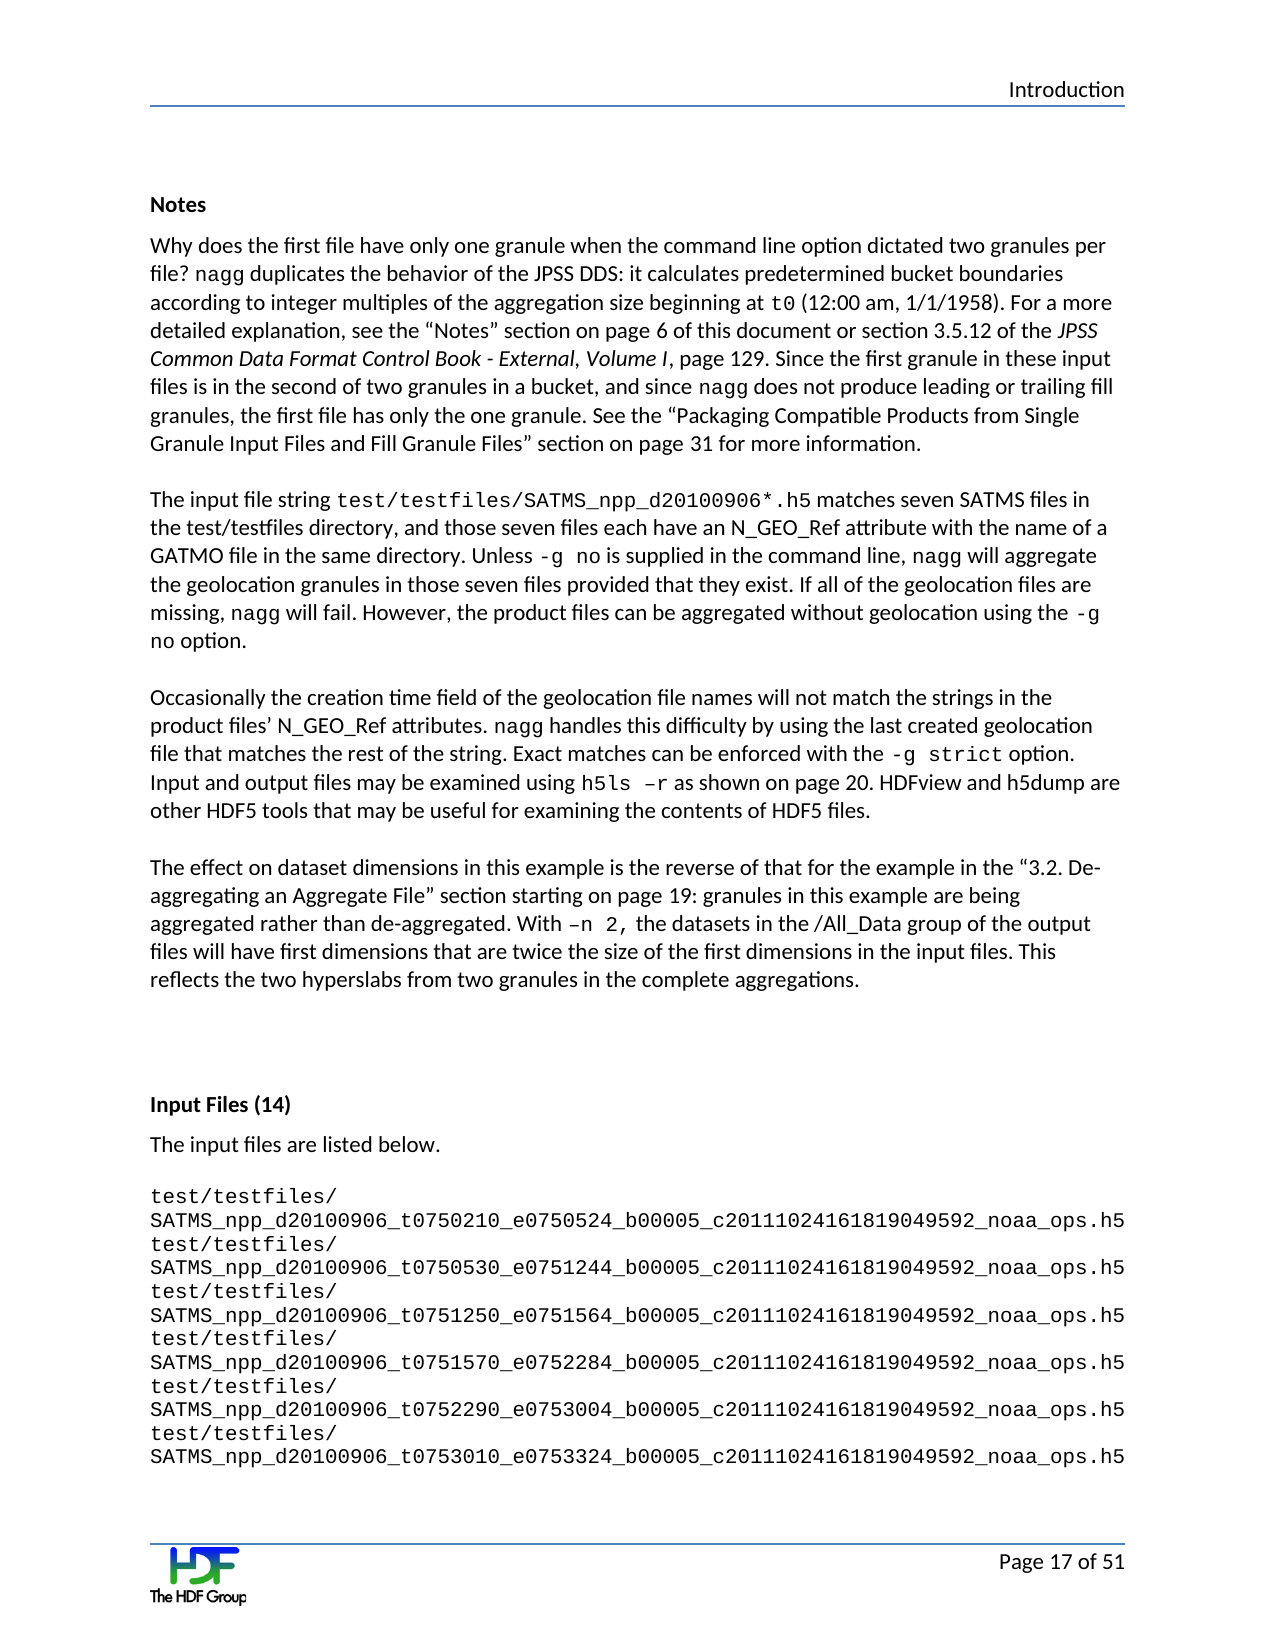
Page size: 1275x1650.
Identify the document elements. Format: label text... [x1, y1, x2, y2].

text test/testfiles/SATMS_npp_d20100906_t0752290_e0753004_b00005_c20111024161819049592_noaa_ops.h5 [150, 1376, 1125, 1423]
text The effect on dataset dimensions in this example is the reverse of that for the example in the “3.2. De-aggregating an Aggregate File” section starting on page 19: granules in this example are being aggregated rather than de-aggregated. With –n 2, the datasets in the /All_Data group of the output files will have first dimensions that are twice the size of the first dimensions in the input files. This reflects the two hyperslabs from two granules in the complete aggregations. [150, 853, 1125, 993]
text The input files are listed below. [150, 1130, 1125, 1158]
text Occasionally the creation time field of the geolocation file names will not match the strings in the product files’ N_GEO_Ref attributes. nagg handles this difficulty by using the last created geolocation file that matches the rest of the string. Exact matches can be enforced with the -g strict option. [150, 683, 1125, 768]
text Input and output files may be examined using h5ls –r as shown on page 20. HDFview and h5dump are other HDF5 tools that may be useful for examining the contents of HDF5 files. [150, 768, 1125, 825]
text The input file string test/testfiles/SATMS_npp_d20100906*.h5 matches seven SATMS files in the test/testfiles directory, and those seven files each have an N_GEO_Ref attribute with the name of a GATMO file in the same directory. Unless -g no is supplied in the command line, nagg will aggregate the geolocation granules in those seven files provided that they exist. If all of the geolocation files are missing, nagg will fail. However, the product files can be aggregated without geolocation using the -g no option. [150, 485, 1125, 655]
text test/testfiles/SATMS_npp_d20100906_t0750210_e0750524_b00005_c20111024161819049592_noaa_ops.h5 [150, 1186, 1125, 1234]
subtitle Input Files (14) [150, 1090, 1125, 1118]
text test/testfiles/SATMS_npp_d20100906_t0751250_e0751564_b00005_c20111024161819049592_noaa_ops.h5 [150, 1281, 1125, 1328]
text test/testfiles/SATMS_npp_d20100906_t0753010_e0753324_b00005_c20111024161819049592_noaa_ops.h5 [150, 1423, 1125, 1470]
text Why does the first file have only one granule when the command line option dictated two granules per file? nagg duplicates the behavior of the JPSS DDS: it calculates predetermined bucket boundaries according to integer multiples of the aggregation size beginning at t0 (12:00 am, 1/1/1958). For a more detailed explanation, see the “Notes” section on page 6 of this document or section 3.5.12 of the JPSS Common Data Format Control Book - External, Volume I, page 129. Since the first granule in these input files is in the second of two granules in a bucket, and since nagg does not produce leading or trailing fill granules, the first file has only the one granule. See the “Packaging Compatible Products from Single Granule Input Files and Fill Granule Files” section on page 31 for more information. [150, 231, 1125, 457]
subtitle Notes [150, 191, 1125, 218]
text test/testfiles/SATMS_npp_d20100906_t0751570_e0752284_b00005_c20111024161819049592_noaa_ops.h5 [150, 1328, 1125, 1376]
picture [150, 1547, 247, 1606]
text test/testfiles/SATMS_npp_d20100906_t0750530_e0751244_b00005_c20111024161819049592_noaa_ops.h5 [150, 1234, 1125, 1281]
